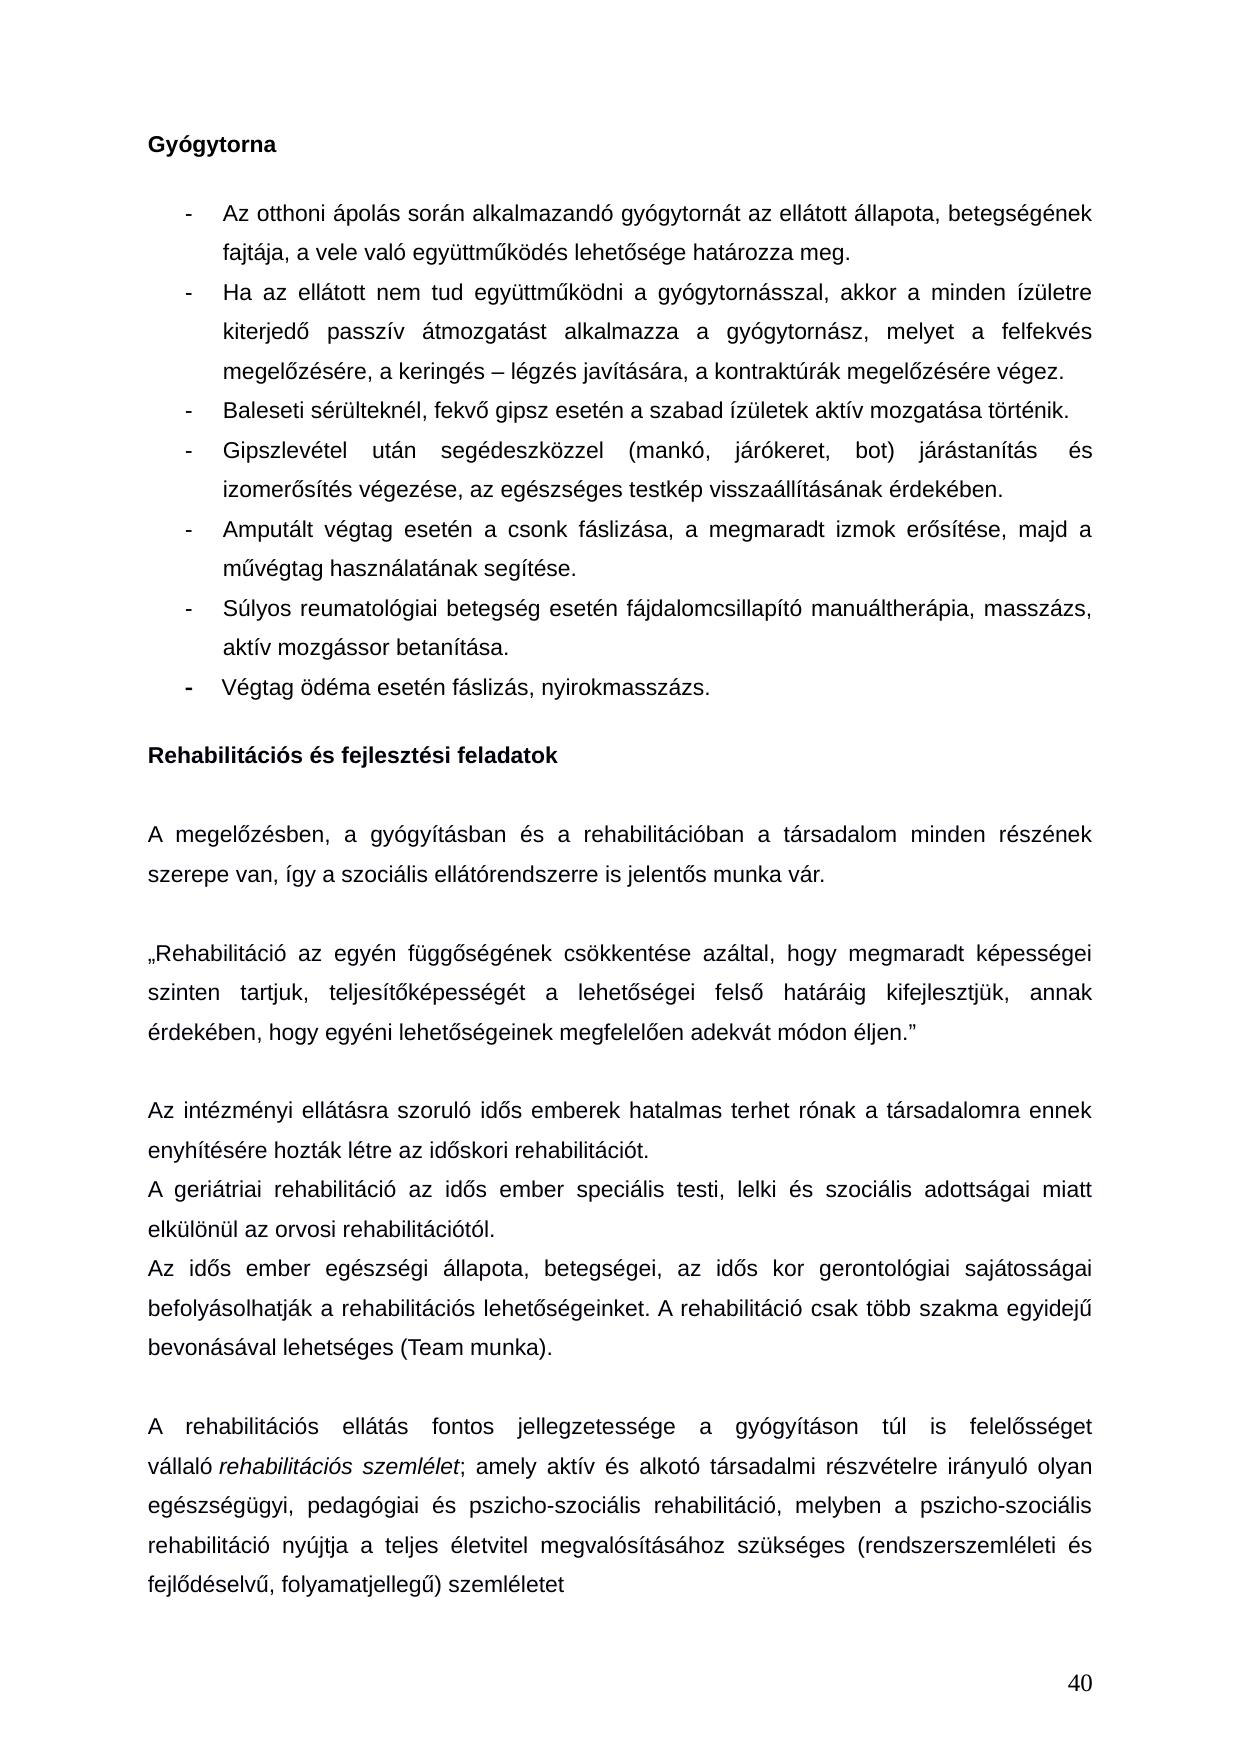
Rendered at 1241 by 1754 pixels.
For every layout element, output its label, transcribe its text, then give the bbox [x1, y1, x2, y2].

text A rehabilitációs ellátás fontos jellegzetessége a gyógyításon túl is felelősséget vállaló rehabilitációs szemlélet; amely aktív és alkotó társadalmi részvételre irányuló olyan egészségügyi, pedagógiai és pszicho-szociális rehabilitáció, melyben a pszicho-szociális rehabilitáció nyújtja a teljes életvitel megvalósításához szükséges (rendszerszemléleti és fejlődéselvű, folyamatjellegű) szemléletet [148, 1413, 1093, 1597]
text A geriátriai rehabilitáció az idős ember speciális testi, lelki és szociális adottságai miatt elkülönül az orvosi rehabilitációtól. [148, 1176, 1093, 1242]
text Az intézményi ellátásra szoruló idős emberek hatalmas terhet rónak a társadalomra ennek enyhítésére hozták létre az időskori rehabilitációt. [148, 1097, 1093, 1163]
list Ha az ellátott nem tud együttműködni a gyógytornásszal, akkor a minden ízületre kiterjedő passzív átmozgatást alkalmazza a gyógytornász, melyet a felfekvés megelőzésére, a keringés – légzés javítására, a kontraktúrák megelőzésére végez. [185, 279, 1093, 384]
list Az otthoni ápolás során alkalmazandó gyógytornát az ellátott állapota, betegségének fajtája, a vele való együttműködés lehetősége határozza meg. [185, 200, 1093, 266]
text Az idős ember egészségi állapota, betegségei, az idős kor gerontológiai sajátosságai befolyásolhatják a rehabilitációs lehetőségeinket. A rehabilitáció csak több szakma egyidejű bevonásával lehetséges (Team munka). [148, 1255, 1093, 1361]
text Rehabilitációs és fejlesztési feladatok [148, 742, 1093, 768]
text A megelőzésben, a gyógyításban és a rehabilitációban a társadalom minden részének szerepe van, így a szociális ellátórendszerre is jelentős munka vár. [148, 821, 1093, 887]
list Gipszlevétel után segédeszközzel (mankó, járókeret, bot) járástanítás és izomerősítés végezése, az egészséges testkép visszaállításának érdekében. [185, 437, 1093, 502]
list Baleseti sérülteknél, fekvő gipsz esetén a szabad ízületek aktív mozgatása történik. [185, 397, 1093, 423]
list Súlyos reumatológiai betegség esetén fájdalomcsillapító manuáltherápia, masszázs, aktív mozgássor betanítása. [185, 594, 1093, 660]
text Gyógytorna [148, 131, 1093, 157]
list Amputált végtag esetén a csonk fáslizása, a megmaradt izmok erősítése, majd a művégtag használatának segítése. [185, 516, 1093, 581]
text „Rehabilitáció az egyén függőségének csökkentése azáltal, hogy megmaradt képességei szinten tartjuk, teljesítőképességét a lehetőségei felső határáig kifejlesztjük, annak érdekében, hogy egyéni lehetőségeinek megfelelően adekvát módon éljen.” [148, 939, 1093, 1045]
list Végtag ödéma esetén fáslizás, nyirokmasszázs. [185, 673, 1093, 700]
